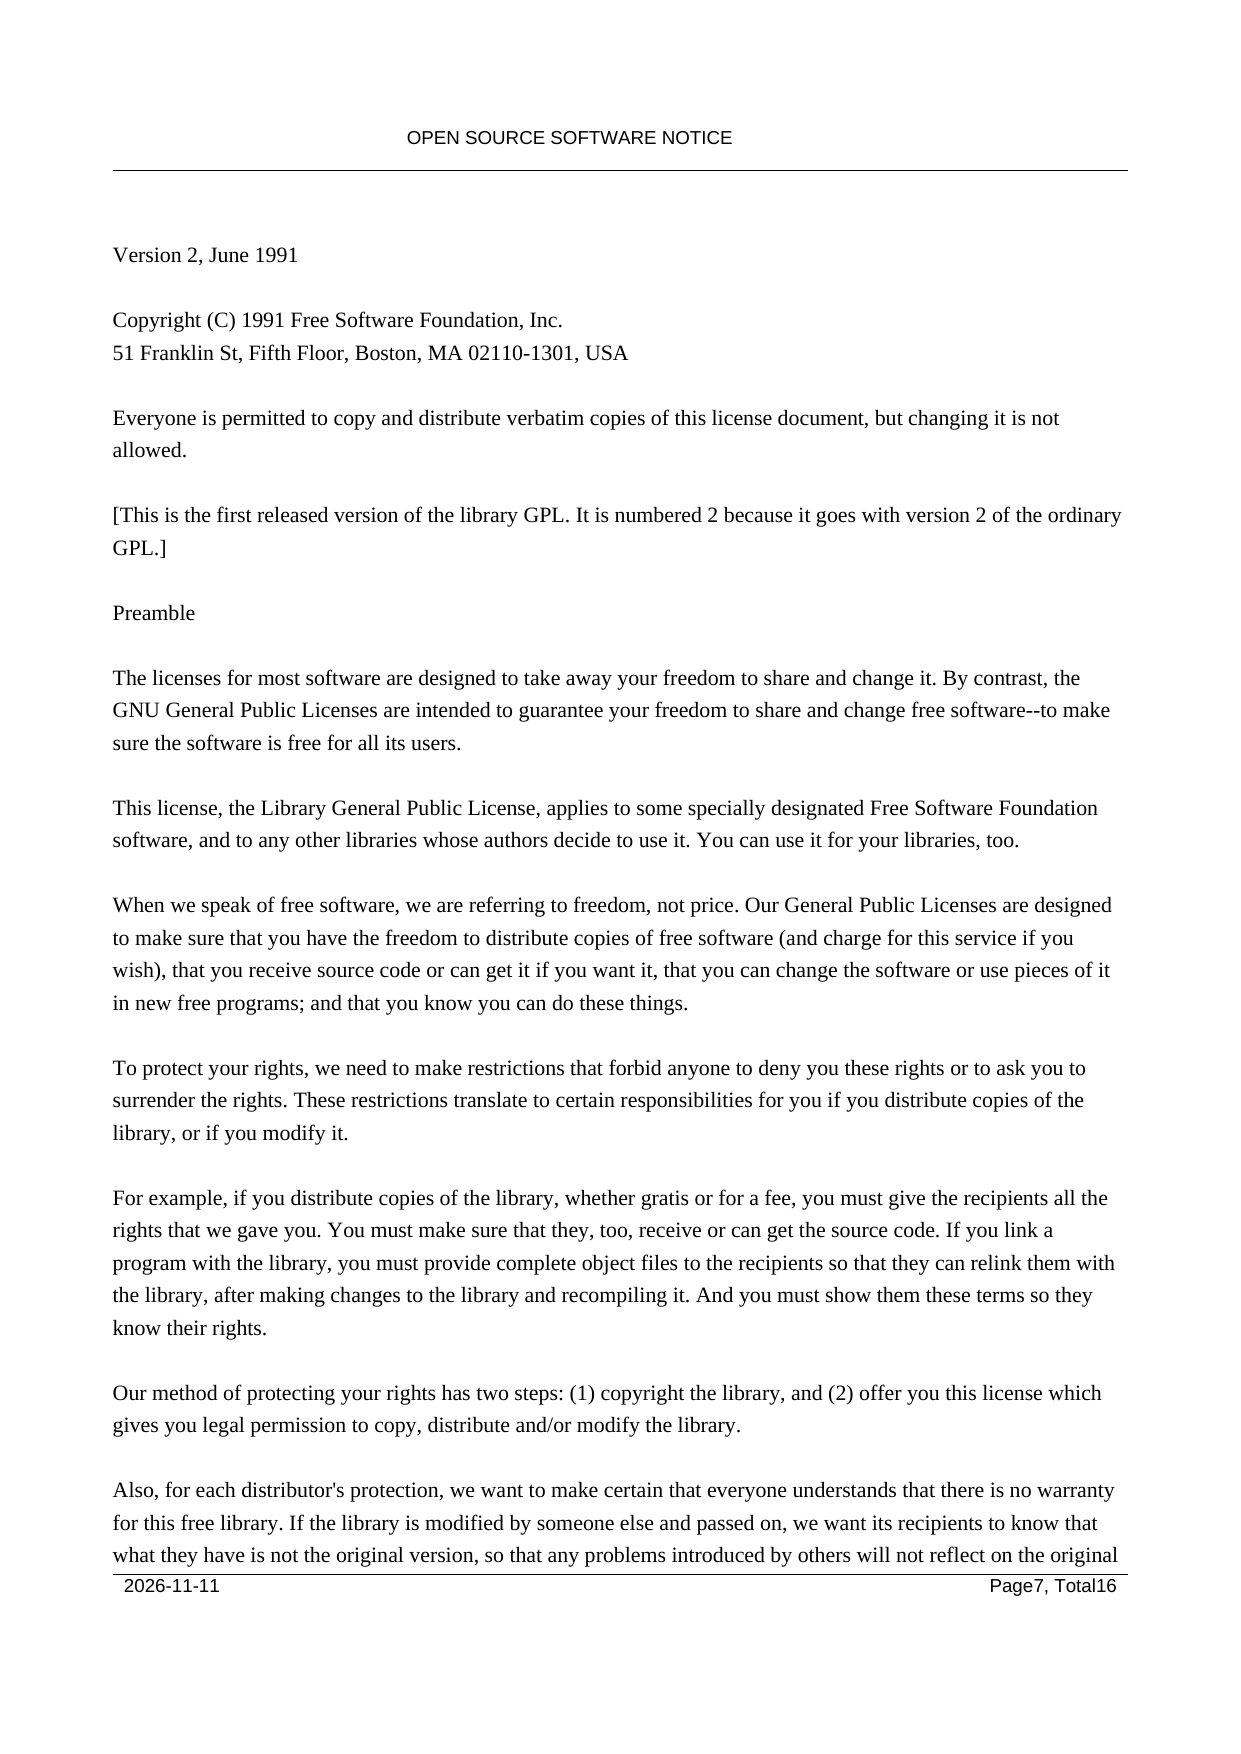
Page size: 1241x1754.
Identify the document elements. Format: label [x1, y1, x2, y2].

text [112, 206, 1128, 1571]
